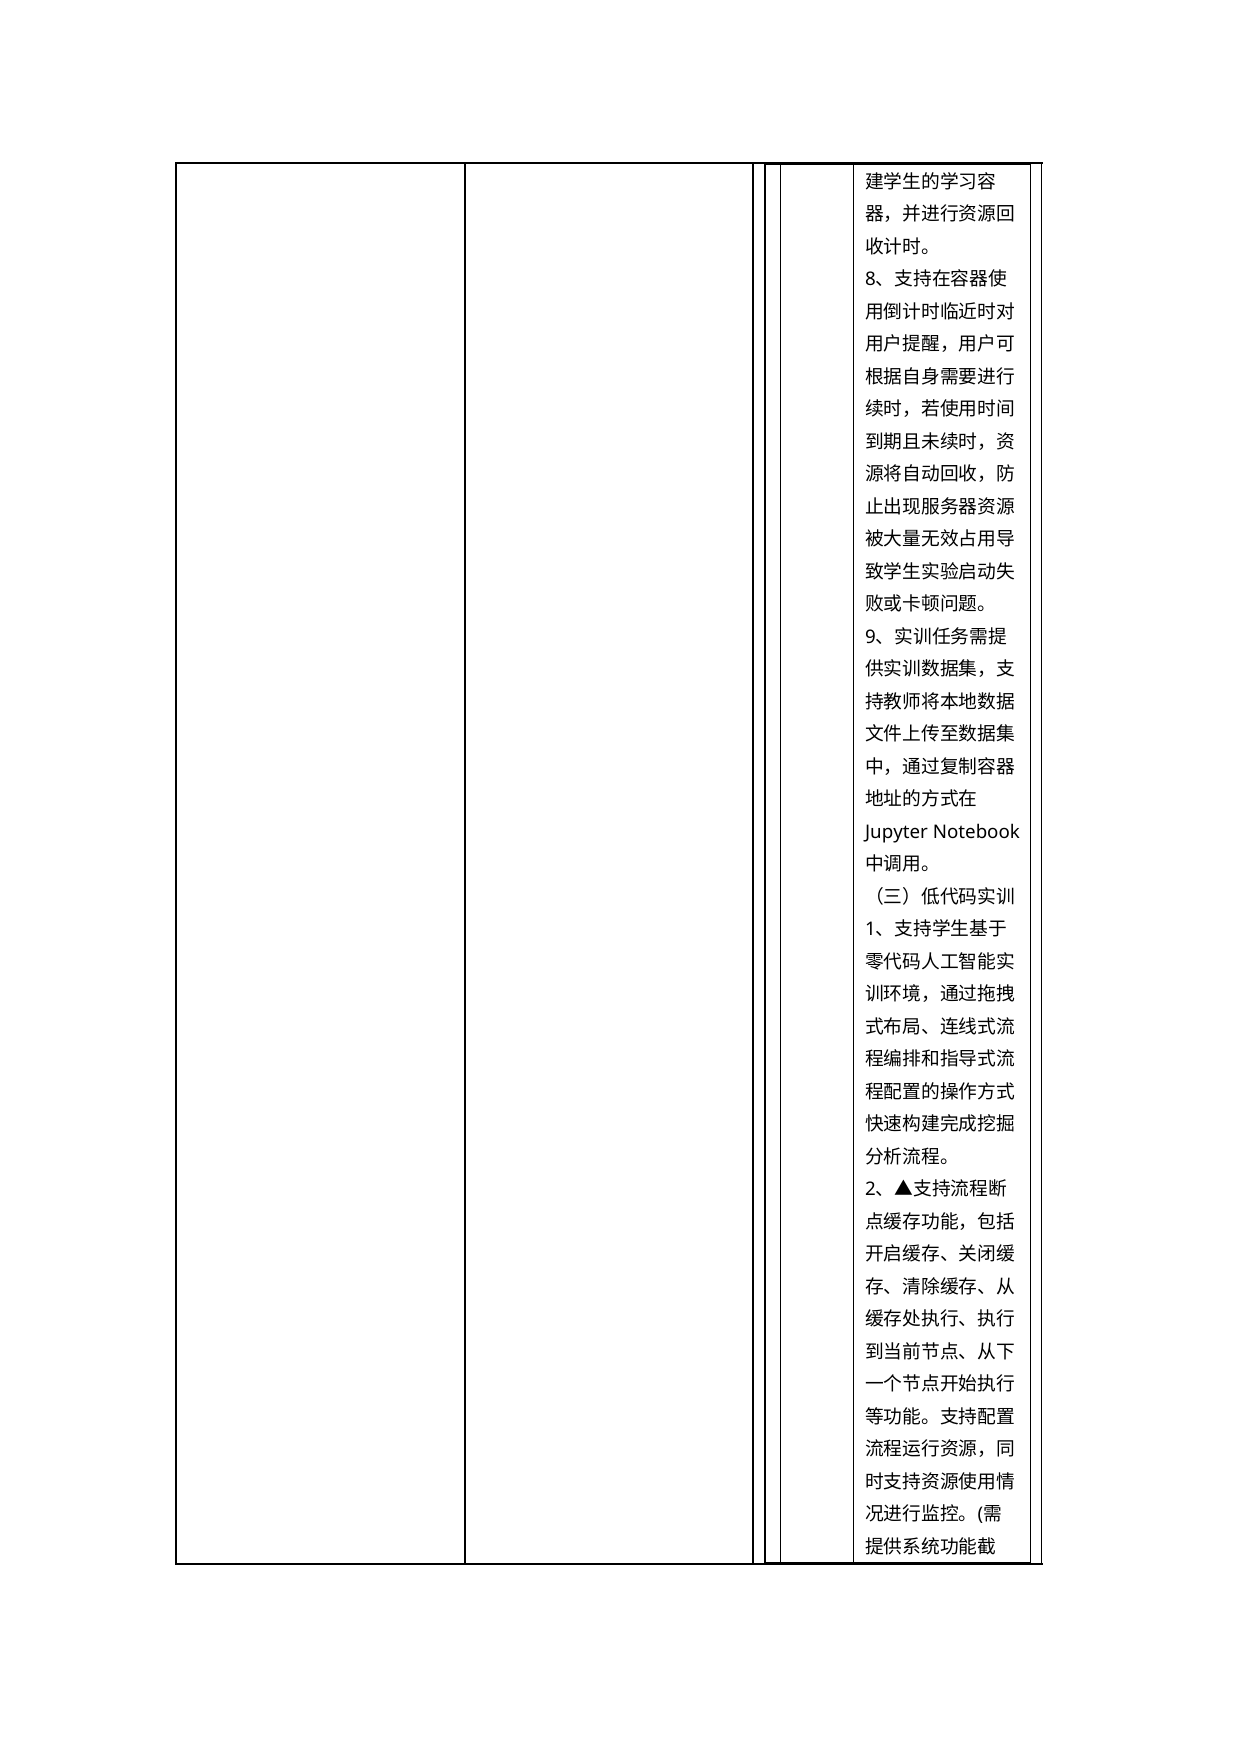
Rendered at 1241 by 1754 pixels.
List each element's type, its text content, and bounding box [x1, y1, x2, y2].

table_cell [854, 165, 1030, 1562]
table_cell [754, 164, 764, 1563]
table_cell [766, 165, 780, 1562]
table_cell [1031, 164, 1041, 1563]
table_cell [781, 165, 853, 1562]
table_cell [466, 164, 752, 1563]
table_cell 2 [177, 164, 464, 1563]
